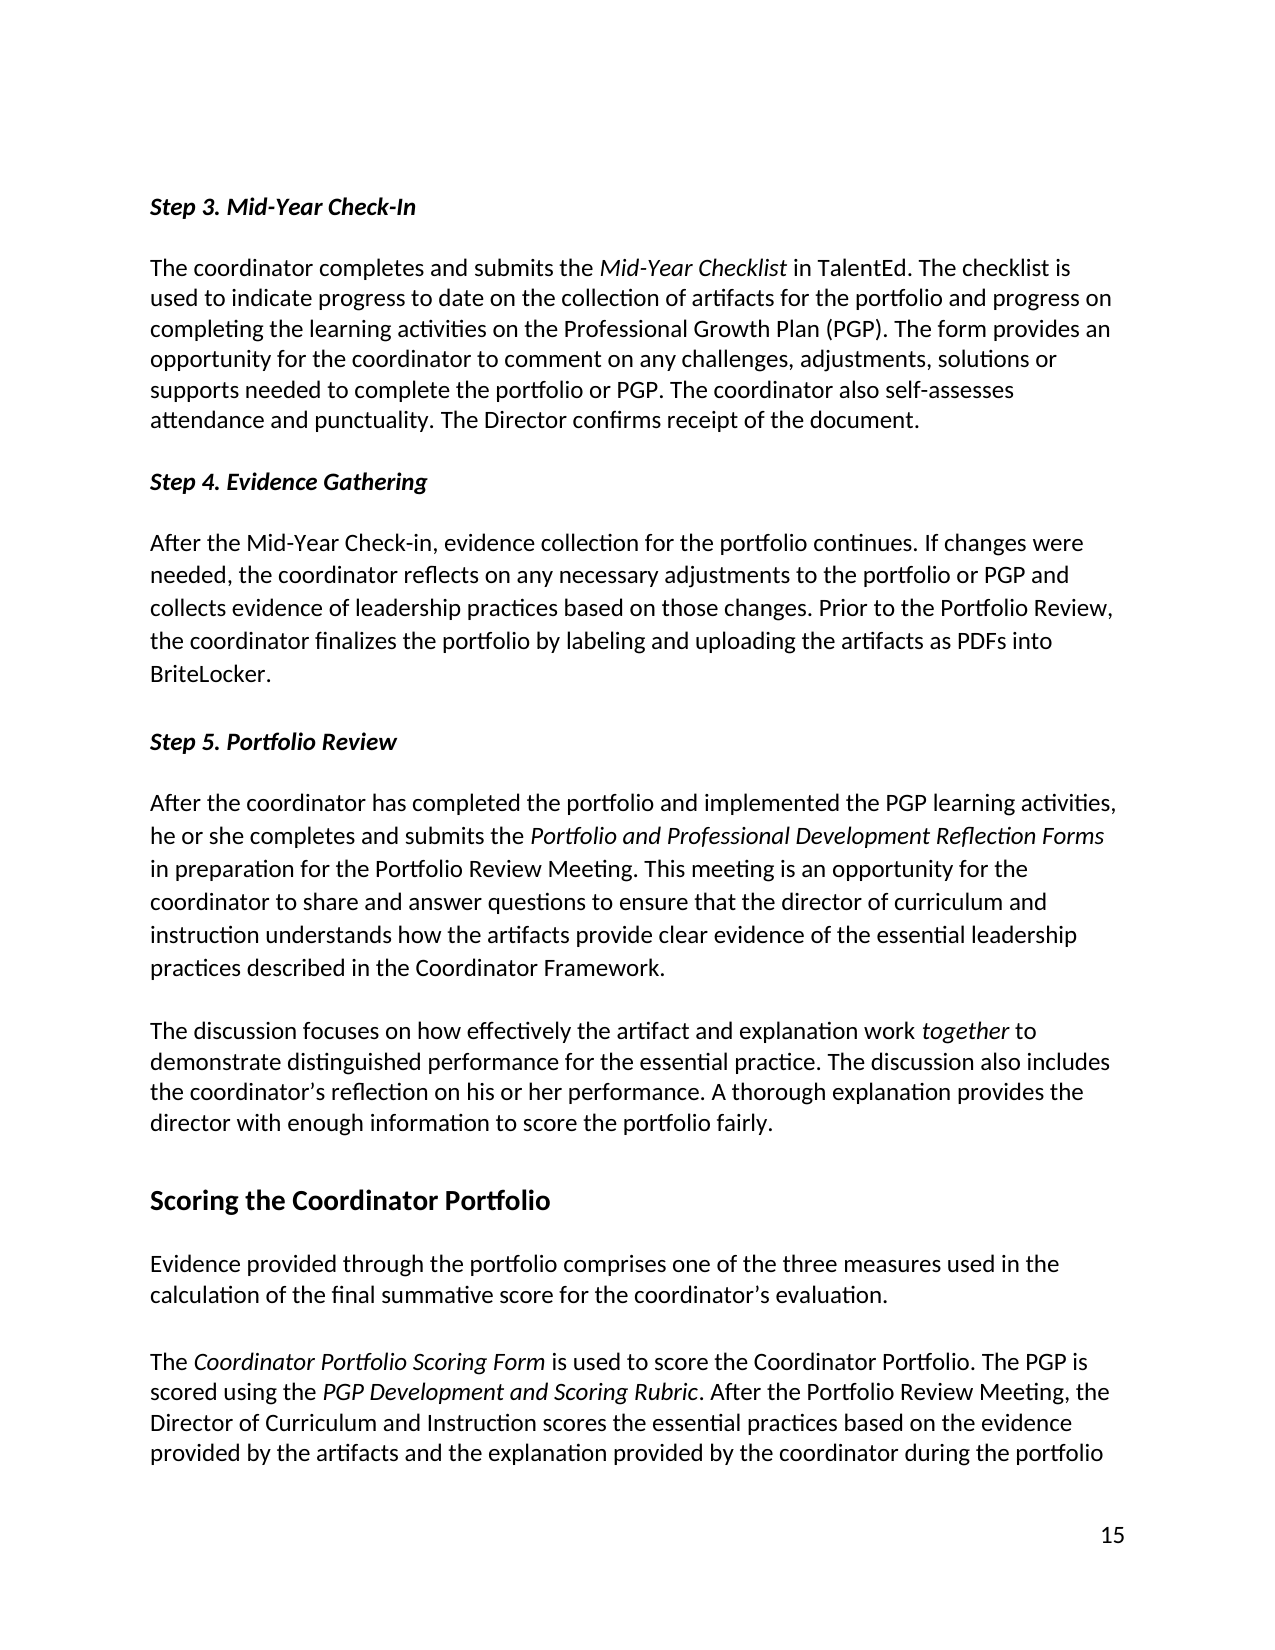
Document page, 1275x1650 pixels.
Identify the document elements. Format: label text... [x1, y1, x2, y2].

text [150, 1346, 1125, 1468]
text After the coordinator has completed the portfolio and implemented the PGP learning activities, he or she completes and submits the Portfolio and Professional Development Reflection Forms in preparation for the Portfolio Review Meeting. This meeting is an opportunity for the coordinator to share and answer questions to ensure that the director of curriculum and instruction understands how the artifacts provide clear evidence of the essential leadership practices described in the Coordinator Framework. [150, 787, 1125, 982]
subtitle Step 3. Mid-Year Check-In [150, 191, 1125, 222]
text Step 4. Evidence Gathering [150, 466, 1125, 496]
text Evidence provided through the portfolio comprises one of the three measures used in the calculation of the final summative score for the coordinator’s evaluation. [150, 1248, 1125, 1309]
subtitle Step 5. Portfolio Review [150, 726, 1125, 757]
text The coordinator completes and submits the Mid-Year Checklist in TalentEd. The checklist is used to indicate progress to date on the collection of artifacts for the portfolio and progress on completing the learning activities on the Professional Growth Plan (PGP). The form provides an opportunity for the coordinator to comment on any challenges, adjustments, solutions or supports needed to complete the portfolio or PGP. The coordinator also self-assesses attendance and punctuality. The Director confirms receipt of the document. [150, 252, 1125, 435]
text After the Mid-Year Check-in, evidence collection for the portfolio continues. If changes were needed, the coordinator reflects on any necessary adjustments to the portfolio or PGP and collects evidence of leadership practices based on those changes. Prior to the Portfolio Review, the coordinator finalizes the portfolio by labeling and uploading the artifacts as PDFs into BriteLocker. [150, 527, 1125, 689]
text The discussion focuses on how effectively the artifact and explanation work together to demonstrate distinguished performance for the essential practice. The discussion also includes the coordinator’s reflection on his or her performance. A thorough explanation provides the director with enough information to score the portfolio fairly. [150, 1015, 1125, 1137]
subtitle Scoring the Coordinator Portfolio [150, 1182, 1125, 1218]
